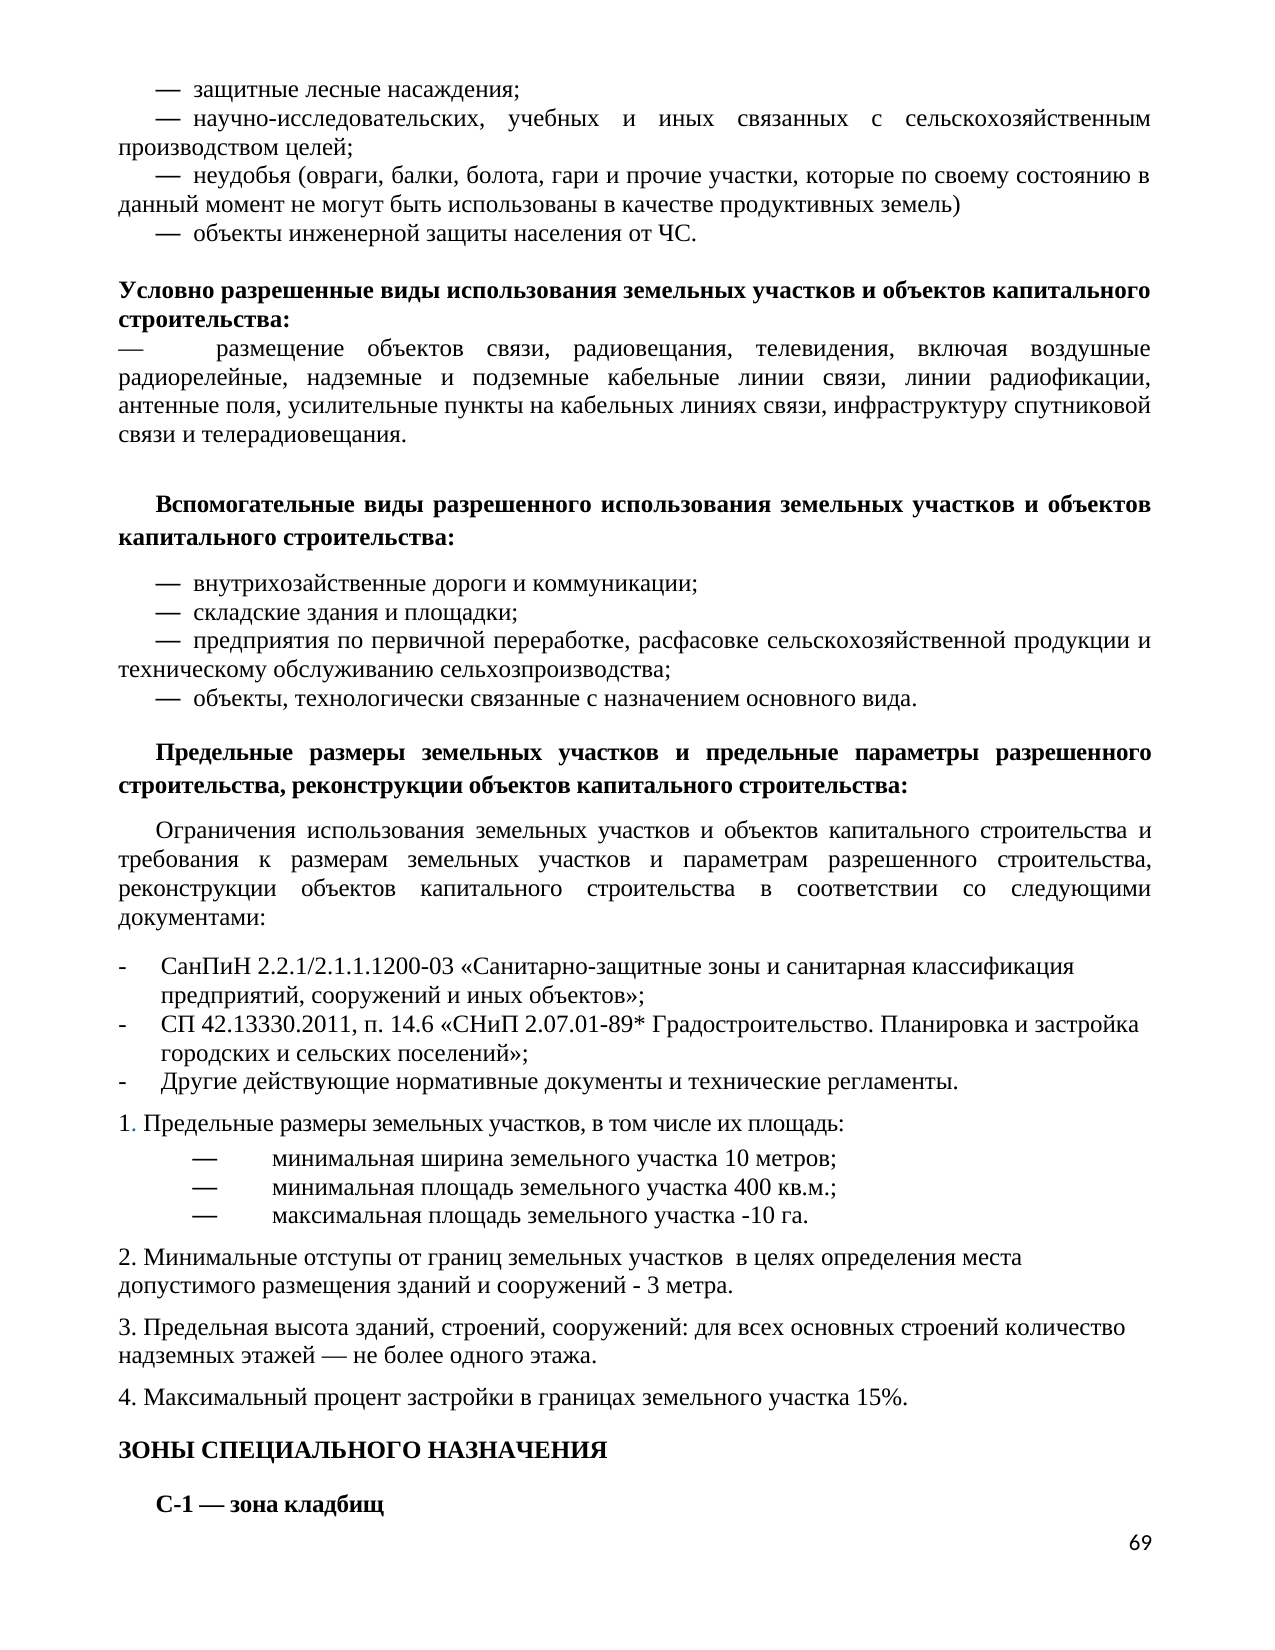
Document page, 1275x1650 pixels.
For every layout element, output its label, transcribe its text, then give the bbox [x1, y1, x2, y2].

text С-1 — зона кладбищ [118, 1489, 1152, 1518]
list объекты инженерной защиты населения от ЧС. [118, 218, 1152, 247]
list СанПиН 2.2.1/2.1.1.1200-03 «Санитарно-защитные зоны и санитарная классификация предприятий, сооружений и иных объектов»; [118, 951, 1152, 1009]
text — размещение объектов связи, радиовещания, телевидения, включая воздушные радиорелейные, надземные и подземные кабельные линии связи, линии радиофикации, антенные поля, усилительные пункты на кабельных линиях связи, инфраструктуру спутниковой связи и телерадиовещания. [118, 333, 1152, 448]
text Вспомогательные виды разрешенного использования земельных участков и объектов капитального строительства: [118, 489, 1152, 551]
text 3. Предельная высота зданий, строений, сооружений: для всех основных строений количество надземных этажей — не более одного этажа. [118, 1312, 1161, 1369]
list минимальная площадь земельного участка 400 кв.м.; [192, 1171, 1152, 1200]
list предприятия по первичной переработке, расфасовке сельскохозяйственной продукции и техническому обслуживанию сельхозпроизводства; [118, 626, 1152, 683]
list минимальная ширина земельного участка 10 метров; [192, 1143, 1152, 1171]
list СП 42.13330.2011, п. 14.6 «СНиП 2.07.01-89* Градостроительство. Планировка и застройка городских и сельских поселений»; [118, 1009, 1152, 1066]
list защитные лесные насаждения; [118, 74, 1152, 103]
text 1. Предельные размеры земельных участков, в том числе их площадь: [118, 1108, 1161, 1136]
list неудобья (овраги, балки, болота, гари и прочие участки, которые по своему состоянию в данный момент не могут быть использованы в качестве продуктивных земель) [118, 160, 1152, 218]
list складские здания и площадки; [118, 597, 1152, 626]
list научно-исследовательских, учебных и иных связанных с сельскохозяйственным производством целей; [118, 103, 1152, 160]
text 4. Максимальный процент застройки в границах земельного участка 15%. [118, 1382, 1161, 1410]
text 2. Минимальные отступы от границ земельных участков в целях определения места допустимого размещения зданий и сооружений - 3 метра. [118, 1242, 1161, 1299]
list Другие действующие нормативные документы и технические регламенты. [118, 1066, 1152, 1095]
text Ограничения использования земельных участков и объектов капитального строительства и требования к размерам земельных участков и параметрам разрешенного строительства, реконструкции объектов капитального строительства в соответствии со следующими документами: [118, 816, 1152, 931]
list объекты, технологически связанные с назначением основного вида. [118, 683, 1152, 712]
list внутрихозайственные дороги и коммуникации; [118, 568, 1152, 597]
text Условно разрешенные виды использования земельных участков и объектов капитального строительства: [118, 276, 1152, 333]
text ЗОНЫ СПЕЦИАЛЬНОГО НАЗНАЧЕНИЯ [118, 1435, 1152, 1464]
list максимальная площадь земельного участка -10 га. [192, 1200, 1152, 1229]
text Предельные размеры земельных участков и предельные параметры разрешенного строительства, реконструкции объектов капитального строительства: [118, 737, 1152, 799]
